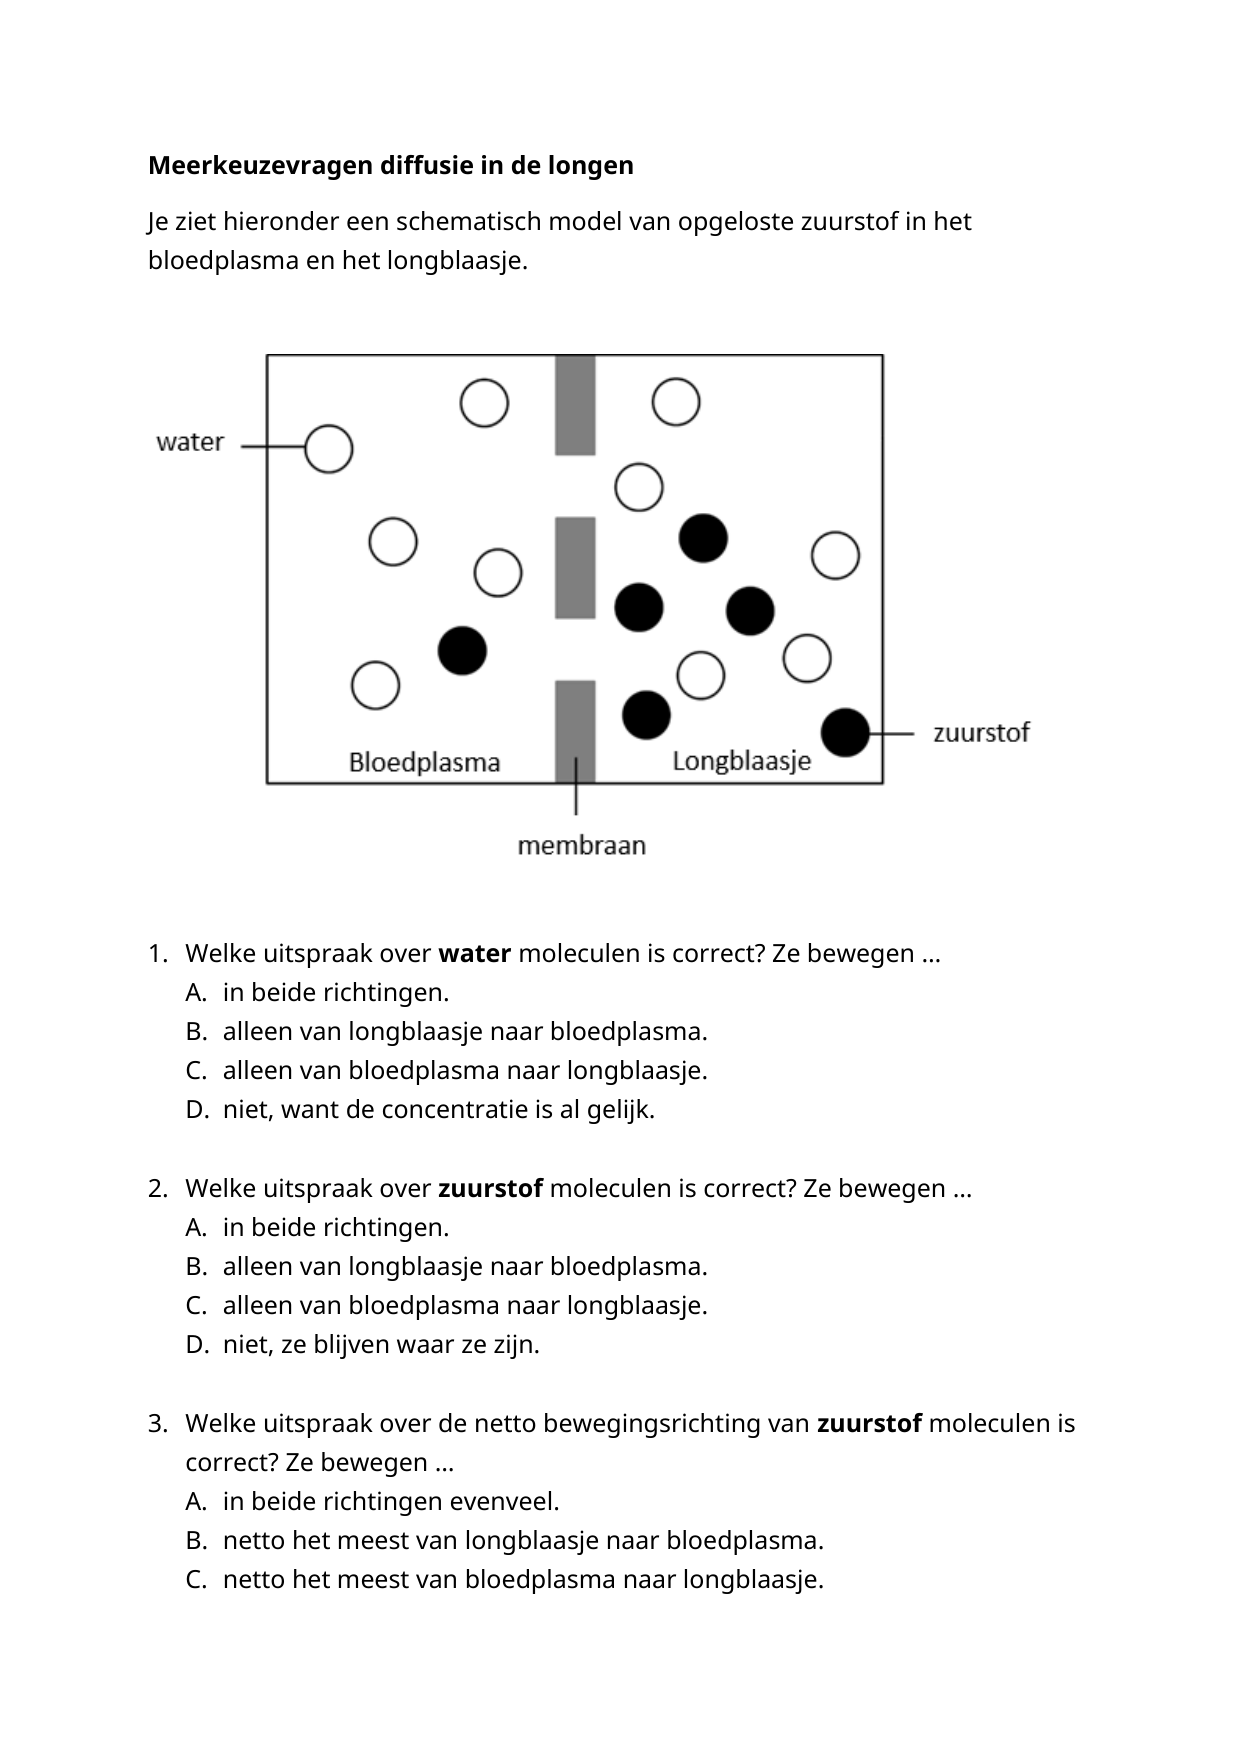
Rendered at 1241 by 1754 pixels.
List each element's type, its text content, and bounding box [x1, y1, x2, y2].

list netto het meest van bloedplasma naar longblaasje. [185, 1562, 1093, 1596]
list alleen van bloedplasma naar longblaasje. [185, 1053, 1093, 1087]
list in beide richtingen. [185, 975, 1093, 1009]
list niet, want de concentratie is al gelijk. [185, 1092, 1093, 1126]
list Welke uitspraak over water moleculen is correct? Ze bewegen … [148, 936, 1093, 969]
list in beide richtingen evenveel. [185, 1484, 1093, 1518]
text Meerkeuzevragen diffusie in de longen [148, 148, 1093, 182]
text Je ziet hieronder een schematisch model van opgeloste zuurstof in het bloedplasma en het longblaasje. [148, 203, 1093, 277]
list alleen van longblaasje naar bloedplasma. [185, 1249, 1093, 1283]
list netto het meest van longblaasje naar bloedplasma. [185, 1523, 1093, 1557]
list niet, ze blijven waar ze zijn. [185, 1327, 1093, 1361]
list alleen van longblaasje naar bloedplasma. [185, 1014, 1093, 1048]
list in beide richtingen. [185, 1210, 1093, 1244]
list Welke uitspraak over de netto bewegingsrichting van zuurstof moleculen is correct? Ze bewegen … [148, 1406, 1093, 1479]
list Welke uitspraak over zuurstof moleculen is correct? Ze bewegen … [148, 1171, 1093, 1204]
list alleen van bloedplasma naar longblaasje. [185, 1288, 1093, 1322]
picture [147, 354, 1054, 875]
